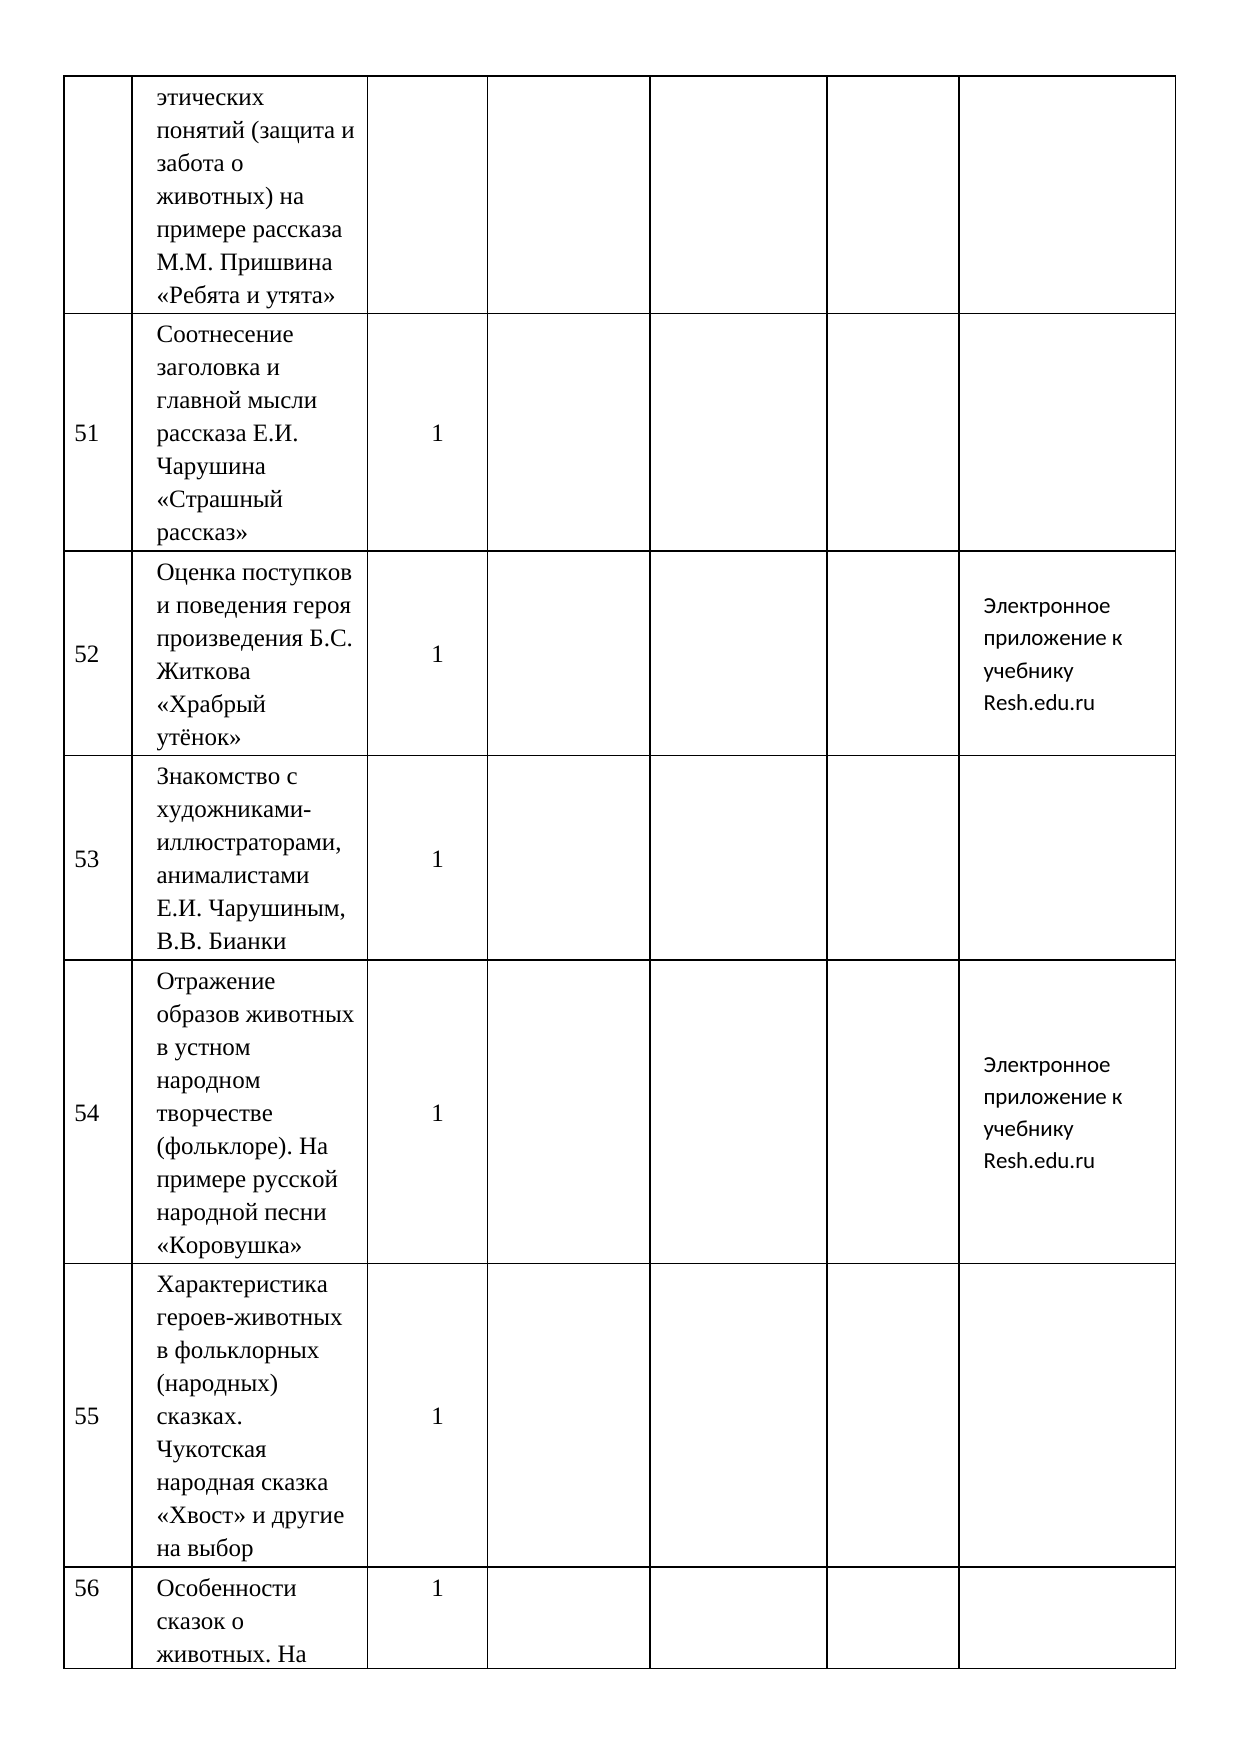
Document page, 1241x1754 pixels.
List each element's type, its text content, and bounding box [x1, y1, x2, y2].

table_cell [828, 1264, 958, 1566]
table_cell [133, 77, 367, 312]
table_cell Отражение образов животных в устном народном творчестве (фольклоре). На примере русской народной песни «Коровушка» [133, 961, 367, 1262]
table_cell 1 [368, 756, 487, 959]
table_cell Оценка поступков и поведения героя произведения Б.С. Житкова «Храбрый утёнок» [133, 552, 367, 754]
table_cell Характеристика героев-животных в фольклорных (народных) сказках. Чукотская народная сказка «Хвост» и другие на выбор [133, 1264, 367, 1566]
table_cell [651, 1568, 826, 1668]
table_cell [828, 756, 958, 959]
table_cell [828, 314, 958, 550]
table_cell [488, 961, 649, 1262]
table_cell [488, 1568, 649, 1668]
table_cell [651, 77, 826, 312]
table_cell [960, 756, 1175, 959]
table_cell [488, 552, 649, 754]
table_cell 1 [368, 1264, 487, 1566]
table_cell 50 [65, 77, 131, 312]
table_cell 51 [65, 314, 131, 550]
table_cell 1 [368, 77, 487, 312]
table_cell 1 [368, 552, 487, 754]
table_cell [488, 314, 649, 550]
table_cell [828, 1568, 958, 1668]
table_cell [651, 756, 826, 959]
table_cell [960, 1264, 1175, 1566]
table_cell [960, 1568, 1175, 1668]
table_cell [828, 961, 958, 1262]
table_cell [133, 1568, 367, 1668]
table_cell [828, 77, 958, 312]
table_cell 53 [65, 756, 131, 959]
table_cell [651, 1264, 826, 1566]
table_cell [960, 77, 1175, 312]
table_cell Электронное приложение к учебнику Resh.edu.ru [960, 961, 1175, 1262]
table_cell 52 [65, 552, 131, 754]
table_cell [651, 552, 826, 754]
table_cell 1 [368, 314, 487, 550]
table_cell Электронное приложение к учебнику Resh.edu.ru [960, 552, 1175, 754]
table_cell [488, 77, 649, 312]
table_cell Соотнесение заголовка и главной мысли рассказа Е.И. Чарушина «Страшный рассказ» [133, 314, 367, 550]
table_cell [488, 756, 649, 959]
table_cell 54 [65, 961, 131, 1262]
table_cell 56 [65, 1568, 131, 1668]
table_cell 55 [65, 1264, 131, 1566]
table_cell [828, 552, 958, 754]
table_cell [651, 314, 826, 550]
table_cell [651, 961, 826, 1262]
table_cell 1 [368, 961, 487, 1262]
table_cell [488, 1264, 649, 1566]
table_cell 1 [368, 1568, 487, 1668]
table_cell [960, 314, 1175, 550]
table_cell Знакомство с художниками-иллюстраторами, анималистами Е.И. Чарушиным, В.В. Бианки [133, 756, 367, 959]
